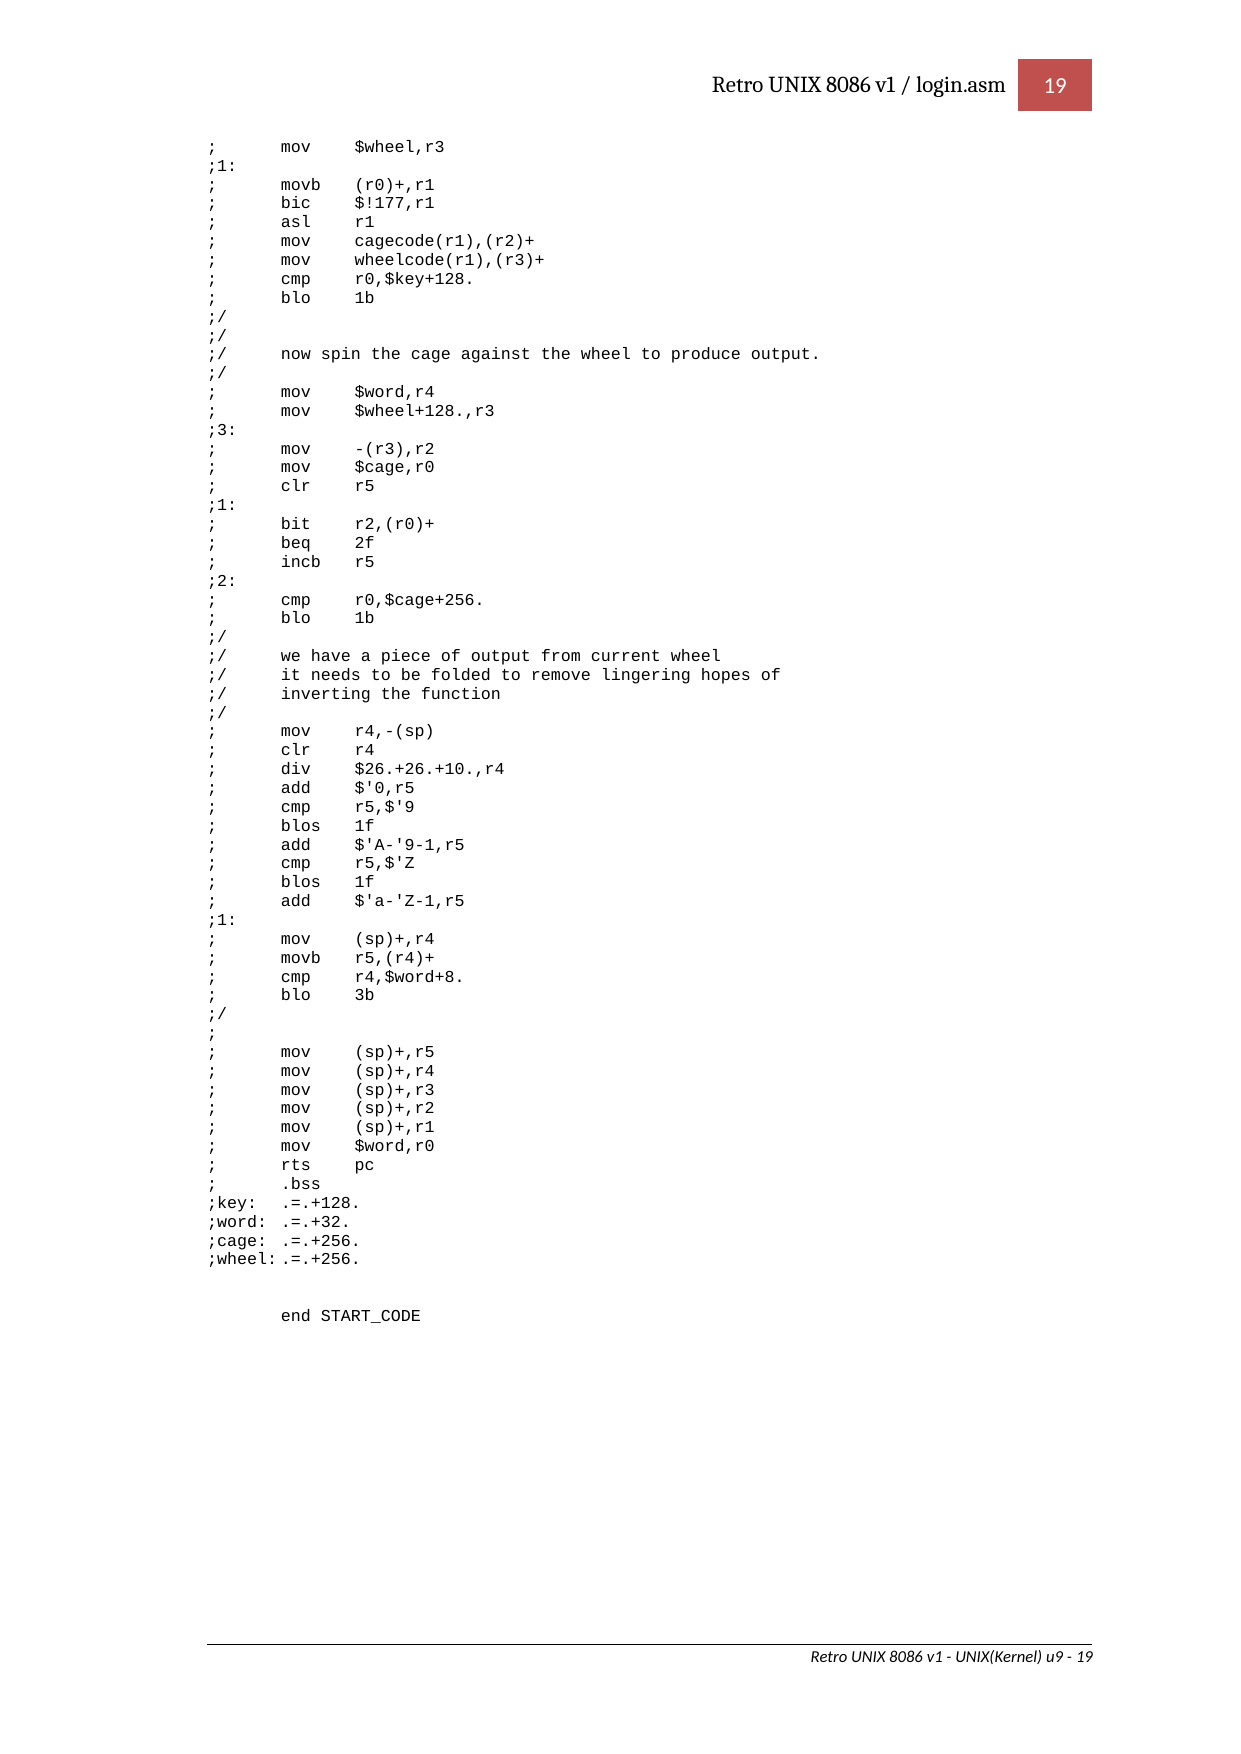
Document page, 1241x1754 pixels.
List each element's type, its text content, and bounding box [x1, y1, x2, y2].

text ; blo 1b [207, 610, 1092, 629]
text ;/ inverting the function [207, 685, 1092, 704]
text ; mov $word,r0 [207, 1138, 1092, 1157]
text ; mov (sp)+,r4 [207, 1062, 1092, 1081]
text ; clr r4 [207, 742, 1092, 761]
text ; add $'0,r5 [207, 779, 1092, 798]
text ; blo 1b [207, 289, 1092, 308]
text ; mov $wheel+128.,r3 [207, 402, 1092, 421]
text ; mov -(r3),r2 [207, 440, 1092, 459]
text ; mov (sp)+,r1 [207, 1119, 1092, 1138]
text ; cmp r0,$cage+256. [207, 591, 1092, 610]
text ; mov $cage,r0 [207, 459, 1092, 478]
text ;/ [207, 1006, 1092, 1025]
text ;2: [207, 572, 1092, 591]
text ; cmp r5,$'9 [207, 798, 1092, 817]
text ; blos 1f [207, 817, 1092, 836]
text end START_CODE [207, 1307, 1092, 1326]
text ; movb (r0)+,r1 [207, 176, 1092, 195]
text ; [207, 1025, 1092, 1043]
text ; mov wheelcode(r1),(r3)+ [207, 252, 1092, 271]
text ; movb r5,(r4)+ [207, 949, 1092, 968]
text ; incb r5 [207, 553, 1092, 572]
text ;/ [207, 327, 1092, 346]
text ;key: .=.+128. [207, 1194, 1092, 1213]
text ;cage: .=.+256. [207, 1232, 1092, 1251]
text ; mov $word,r4 [207, 384, 1092, 402]
text ;1: [207, 157, 1092, 176]
text ; blos 1f [207, 874, 1092, 893]
text ;/ now spin the cage against the wheel to produce output. [207, 346, 1092, 365]
text ; asl r1 [207, 214, 1092, 233]
text ; clr r5 [207, 478, 1092, 497]
text ; cmp r0,$key+128. [207, 271, 1092, 289]
text ;/ [207, 629, 1092, 648]
text ;wheel: .=.+256. [207, 1251, 1092, 1270]
text ; mov (sp)+,r5 [207, 1043, 1092, 1062]
text ; .bss [207, 1176, 1092, 1194]
text ;/ [207, 308, 1092, 327]
text ; mov (sp)+,r4 [207, 930, 1092, 949]
text ;/ [207, 704, 1092, 723]
text ; add $'A-'9-1,r5 [207, 836, 1092, 855]
text ; bit r2,(r0)+ [207, 516, 1092, 534]
text ; bic $!177,r1 [207, 195, 1092, 214]
text ;/ [207, 365, 1092, 384]
text ; mov (sp)+,r3 [207, 1081, 1092, 1100]
text ; add $'a-'Z-1,r5 [207, 893, 1092, 912]
text ; blo 3b [207, 987, 1092, 1006]
text ; div $26.+26.+10.,r4 [207, 761, 1092, 779]
text ; beq 2f [207, 534, 1092, 553]
text ; mov cagecode(r1),(r2)+ [207, 233, 1092, 252]
text ; mov (sp)+,r2 [207, 1100, 1092, 1119]
text ; cmp r5,$'Z [207, 855, 1092, 874]
text ; mov $wheel,r3 [207, 138, 1092, 157]
text ;3: [207, 421, 1092, 440]
text ;/ it needs to be folded to remove lingering hopes of [207, 666, 1092, 685]
text ;1: [207, 912, 1092, 930]
text ;/ we have a piece of output from current wheel [207, 648, 1092, 666]
text ; rts pc [207, 1157, 1092, 1176]
text ;1: [207, 497, 1092, 516]
text ;word: .=.+32. [207, 1213, 1092, 1232]
text ; mov r4,-(sp) [207, 723, 1092, 742]
text ; cmp r4,$word+8. [207, 968, 1092, 987]
